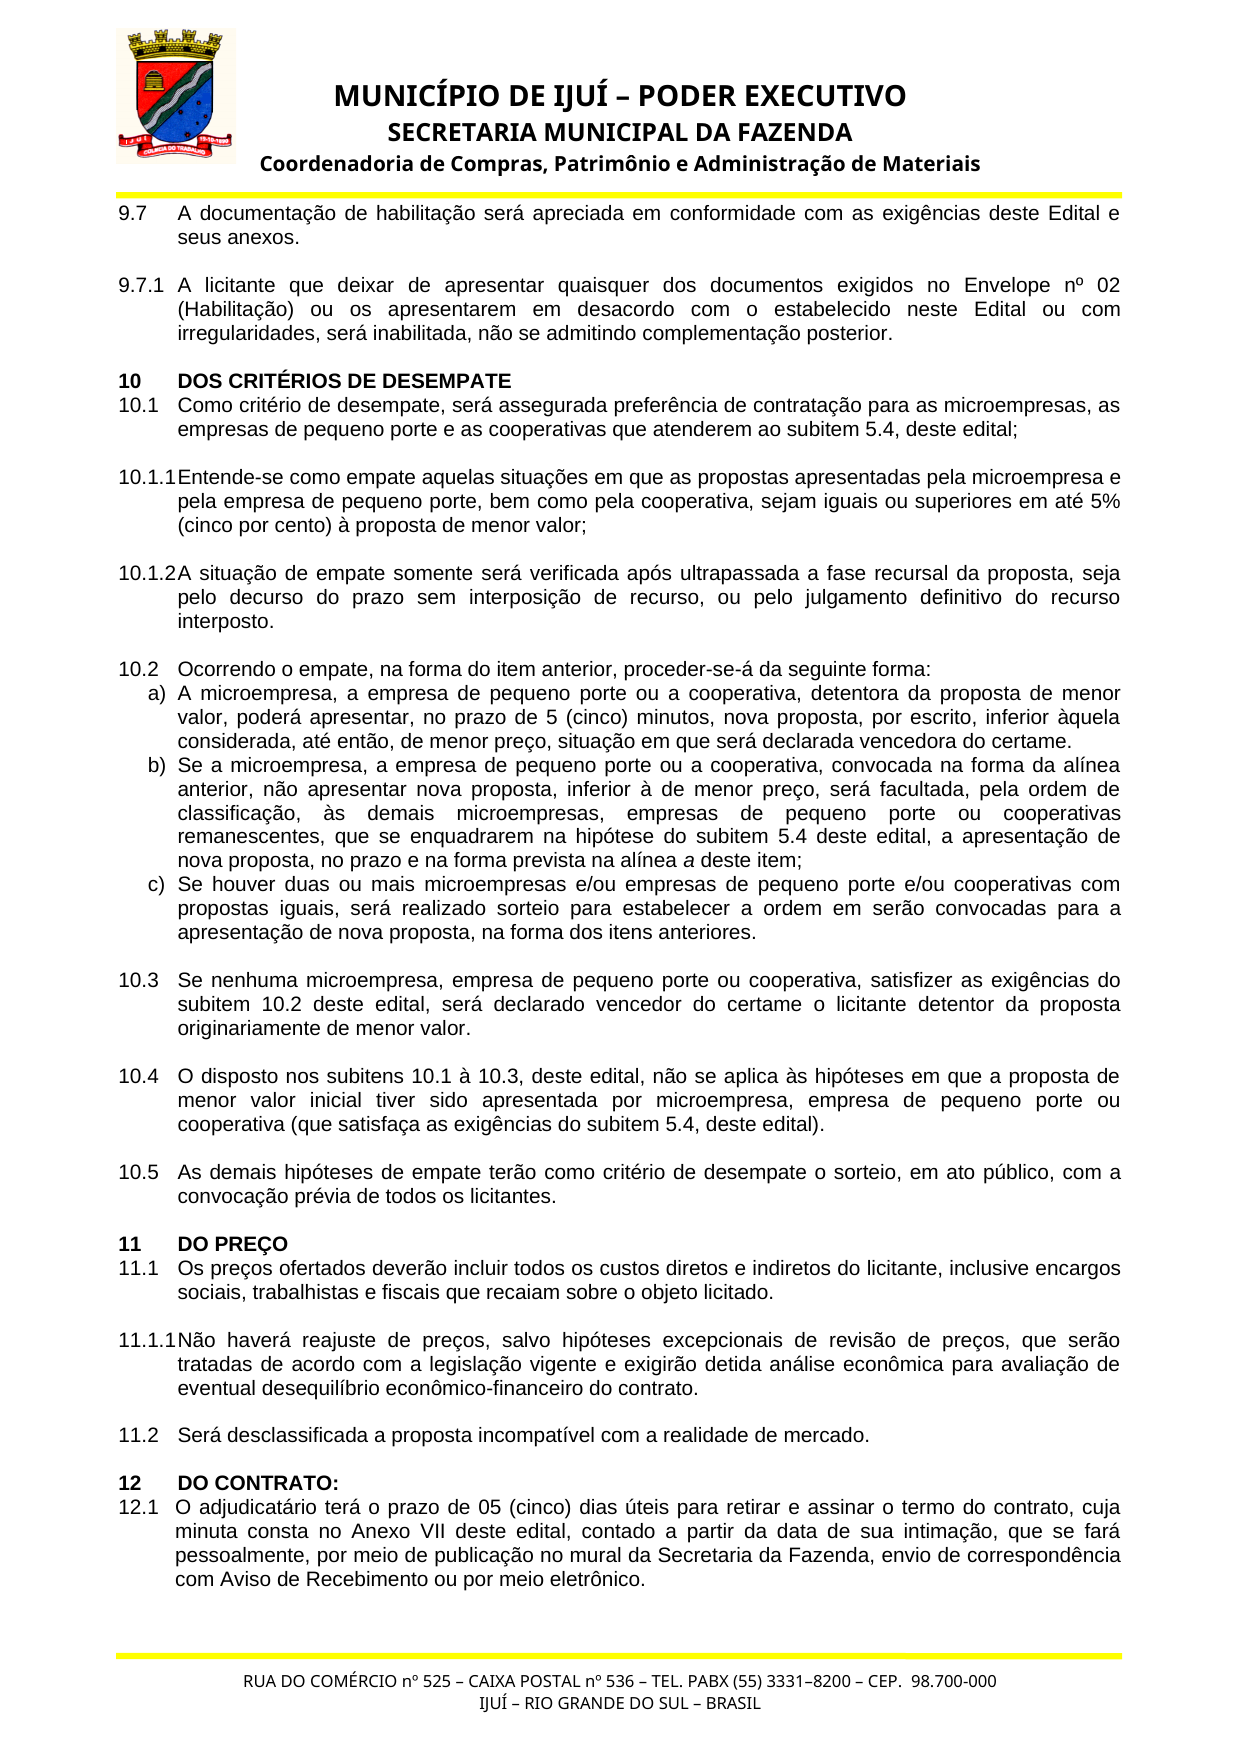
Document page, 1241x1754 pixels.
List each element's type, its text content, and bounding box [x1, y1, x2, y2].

list Será desclassificada a proposta incompatível com a realidade de mercado. [118, 1423, 1122, 1447]
list O disposto nos subitens 10.1 à 10.3, deste edital, não se aplica às hipóteses em que a proposta de menor valor inicial tiver sido apresentada por microempresa, empresa de pequeno porte ou cooperativa (que satisfaça as exigências do subitem 5.4, deste edital). [118, 1064, 1122, 1136]
list A microempresa, a empresa de pequeno porte ou a cooperativa, detentora da proposta de menor valor, poderá apresentar, no prazo de 5 (cinco) minutos, nova proposta, por escrito, inferior àquela considerada, até então, de menor preço, situação em que será declarada vencedora do certame. [148, 681, 1122, 752]
list A situação de empate somente será verificada após ultrapassada a fase recursal da proposta, seja pelo decurso do prazo sem interposição de recurso, ou pelo julgamento definitivo do recurso interposto. [118, 561, 1122, 632]
list Entende-se como empate aquelas situações em que as propostas apresentadas pela microempresa e pela empresa de pequeno porte, bem como pela cooperativa, sejam iguais ou superiores em até 5% (cinco por cento) à proposta de menor valor; [118, 465, 1122, 537]
list A documentação de habilitação será apreciada em conformidade com as exigências deste Edital e seus anexos. [118, 201, 1122, 249]
list Como critério de desempate, será assegurada preferência de contratação para as microempresas, as empresas de pequeno porte e as cooperativas que atenderem ao subitem 5.4, deste edital; [118, 393, 1122, 441]
list O adjudicatário terá o prazo de 05 (cinco) dias úteis para retirar e assinar o termo do contrato, cuja minuta consta no Anexo VII deste edital, contado a partir da data de sua intimação, que se fará pessoalmente, por meio de publicação no mural da Secretaria da Fazenda, envio de correspondência com Aviso de Recebimento ou por meio eletrônico. [118, 1495, 1122, 1591]
list DO PREÇO [118, 1232, 1122, 1256]
list DOS CRITÉRIOS DE DESEMPATE [118, 369, 1122, 393]
list A licitante que deixar de apresentar quaisquer dos documentos exigidos no Envelope nº 02 (Habilitação) ou os apresentarem em desacordo com o estabelecido neste Edital ou com irregularidades, será inabilitada, não se admitindo complementação posterior. [118, 273, 1122, 345]
picture [116, 28, 237, 164]
list DO CONTRATO: [118, 1471, 1122, 1495]
list Se nenhuma microempresa, empresa de pequeno porte ou cooperativa, satisfizer as exigências do subitem 10.2 deste edital, será declarado vencedor do certame o licitante detentor da proposta originariamente de menor valor. [118, 968, 1122, 1040]
list Ocorrendo o empate, na forma do item anterior, proceder-se-á da seguinte forma: [118, 657, 1122, 681]
list Os preços ofertados deverão incluir todos os custos diretos e indiretos do licitante, inclusive encargos sociais, trabalhistas e fiscais que recaiam sobre o objeto licitado. [118, 1256, 1122, 1303]
list As demais hipóteses de empate terão como critério de desempate o sorteio, em ato público, com a convocação prévia de todos os licitantes. [118, 1160, 1122, 1208]
list Se houver duas ou mais microempresas e/ou empresas de pequeno porte e/ou cooperativas com propostas iguais, será realizado sorteio para estabelecer a ordem em serão convocadas para a apresentação de nova proposta, na forma dos itens anteriores. [148, 872, 1122, 944]
list Não haverá reajuste de preços, salvo hipóteses excepcionais de revisão de preços, que serão tratadas de acordo com a legislação vigente e exigirão detida análise econômica para avaliação de eventual desequilíbrio econômico-financeiro do contrato. [118, 1327, 1122, 1399]
list Se a microempresa, a empresa de pequeno porte ou a cooperativa, convocada na forma da alínea anterior, não apresentar nova proposta, inferior à de menor preço, será facultada, pela ordem de classificação, às demais microempresas, empresas de pequeno porte ou cooperativas remanescentes, que se enquadrarem na hipótese do subitem 5.4 deste edital, a apresentação de nova proposta, no prazo e na forma prevista na alínea a deste item; [148, 752, 1122, 872]
